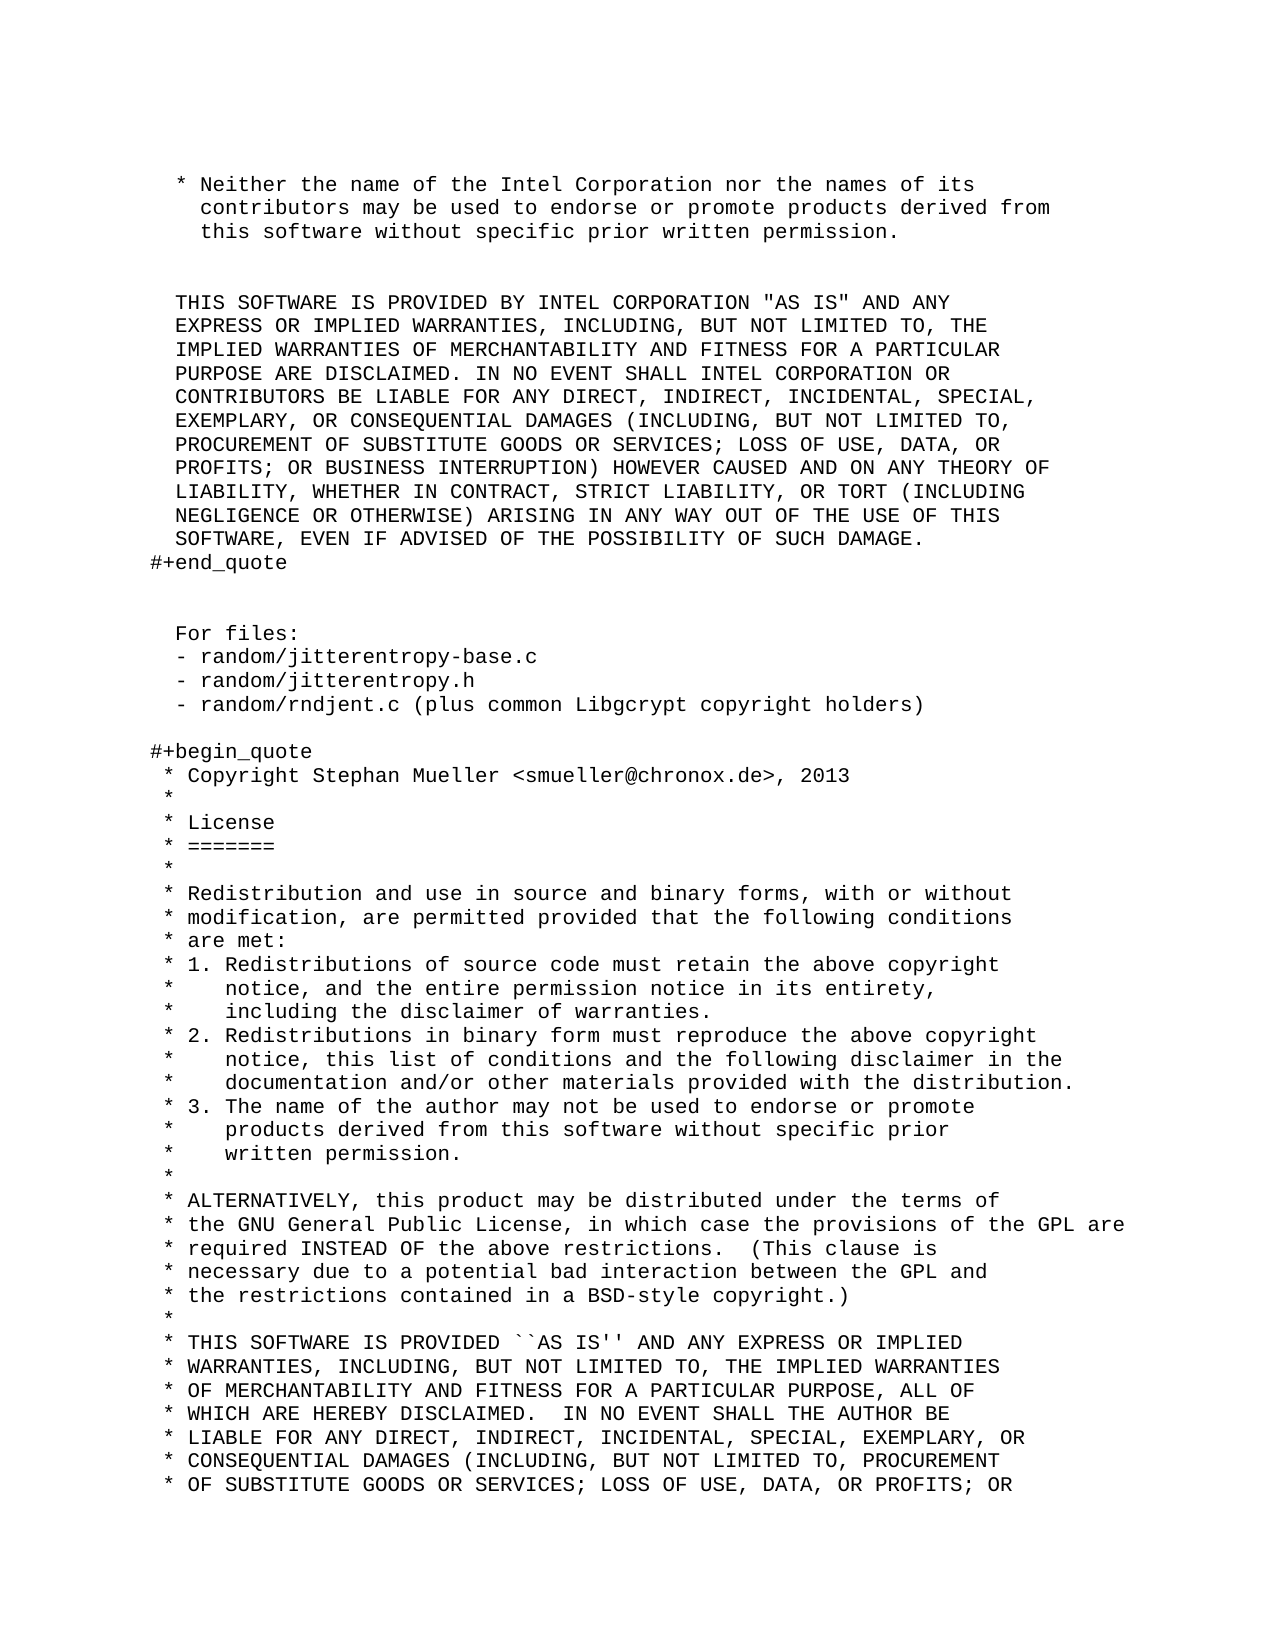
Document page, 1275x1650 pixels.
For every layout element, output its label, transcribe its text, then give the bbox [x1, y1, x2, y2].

text * documentation and/or other materials provided with the distribution. [150, 1072, 1125, 1096]
text * notice, this list of conditions and the following disclaimer in the [150, 1048, 1125, 1072]
text EXPRESS OR IMPLIED WARRANTIES, INCLUDING, BUT NOT LIMITED TO, THE [150, 316, 1125, 339]
text #+end_quote [150, 552, 1125, 576]
text * including the disclaimer of warranties. [150, 1001, 1125, 1025]
text For files: [150, 623, 1125, 647]
text EXEMPLARY, OR CONSEQUENTIAL DAMAGES (INCLUDING, BUT NOT LIMITED TO, [150, 410, 1125, 434]
text * products derived from this software without specific prior [150, 1119, 1125, 1143]
text - random/rndjent.c (plus common Libgcrypt copyright holders) [150, 694, 1125, 717]
text * necessary due to a potential bad interaction between the GPL and [150, 1261, 1125, 1285]
text * LIABLE FOR ANY DIRECT, INDIRECT, INCIDENTAL, SPECIAL, EXEMPLARY, OR [150, 1427, 1125, 1451]
text * the restrictions contained in a BSD-style copyright.) [150, 1285, 1125, 1309]
text * OF MERCHANTABILITY AND FITNESS FOR A PARTICULAR PURPOSE, ALL OF [150, 1379, 1125, 1403]
text - random/jitterentropy.h [150, 670, 1125, 694]
text * Neither the name of the Intel Corporation nor the names of its [150, 174, 1125, 197]
text * [150, 859, 1125, 883]
text PROFITS; OR BUSINESS INTERRUPTION) HOWEVER CAUSED AND ON ANY THEORY OF [150, 457, 1125, 481]
text * [150, 788, 1125, 812]
text PURPOSE ARE DISCLAIMED. IN NO EVENT SHALL INTEL CORPORATION OR [150, 363, 1125, 386]
text * the GNU General Public License, in which case the provisions of the GPL are [150, 1214, 1125, 1238]
text NEGLIGENCE OR OTHERWISE) ARISING IN ANY WAY OUT OF THE USE OF THIS [150, 505, 1125, 528]
text - random/jitterentropy-base.c [150, 647, 1125, 670]
text contributors may be used to endorse or promote products derived from [150, 197, 1125, 221]
text * [150, 1309, 1125, 1332]
text * WARRANTIES, INCLUDING, BUT NOT LIMITED TO, THE IMPLIED WARRANTIES [150, 1356, 1125, 1379]
text * 1. Redistributions of source code must retain the above copyright [150, 954, 1125, 978]
text CONTRIBUTORS BE LIABLE FOR ANY DIRECT, INDIRECT, INCIDENTAL, SPECIAL, [150, 386, 1125, 410]
text * are met: [150, 930, 1125, 954]
text * CONSEQUENTIAL DAMAGES (INCLUDING, BUT NOT LIMITED TO, PROCUREMENT [150, 1451, 1125, 1474]
text * ALTERNATIVELY, this product may be distributed under the terms of [150, 1190, 1125, 1214]
text * Copyright Stephan Mueller <smueller@chronox.de>, 2013 [150, 765, 1125, 788]
text * License [150, 812, 1125, 836]
text * 2. Redistributions in binary form must reproduce the above copyright [150, 1025, 1125, 1048]
text #+begin_quote [150, 741, 1125, 765]
text PROCUREMENT OF SUBSTITUTE GOODS OR SERVICES; LOSS OF USE, DATA, OR [150, 434, 1125, 457]
text * Redistribution and use in source and binary forms, with or without [150, 883, 1125, 907]
text * required INSTEAD OF the above restrictions. (This clause is [150, 1238, 1125, 1261]
text * THIS SOFTWARE IS PROVIDED ``AS IS'' AND ANY EXPRESS OR IMPLIED [150, 1332, 1125, 1356]
text * 3. The name of the author may not be used to endorse or promote [150, 1096, 1125, 1119]
text * [150, 1167, 1125, 1190]
text * OF SUBSTITUTE GOODS OR SERVICES; LOSS OF USE, DATA, OR PROFITS; OR [150, 1474, 1125, 1498]
text * WHICH ARE HEREBY DISCLAIMED. IN NO EVENT SHALL THE AUTHOR BE [150, 1403, 1125, 1427]
text * notice, and the entire permission notice in its entirety, [150, 978, 1125, 1001]
text * modification, are permitted provided that the following conditions [150, 907, 1125, 930]
text this software without specific prior written permission. [150, 221, 1125, 244]
text * ======= [150, 836, 1125, 859]
text * written permission. [150, 1143, 1125, 1167]
text SOFTWARE, EVEN IF ADVISED OF THE POSSIBILITY OF SUCH DAMAGE. [150, 528, 1125, 552]
text IMPLIED WARRANTIES OF MERCHANTABILITY AND FITNESS FOR A PARTICULAR [150, 339, 1125, 363]
text THIS SOFTWARE IS PROVIDED BY INTEL CORPORATION "AS IS" AND ANY [150, 292, 1125, 316]
text LIABILITY, WHETHER IN CONTRACT, STRICT LIABILITY, OR TORT (INCLUDING [150, 481, 1125, 505]
